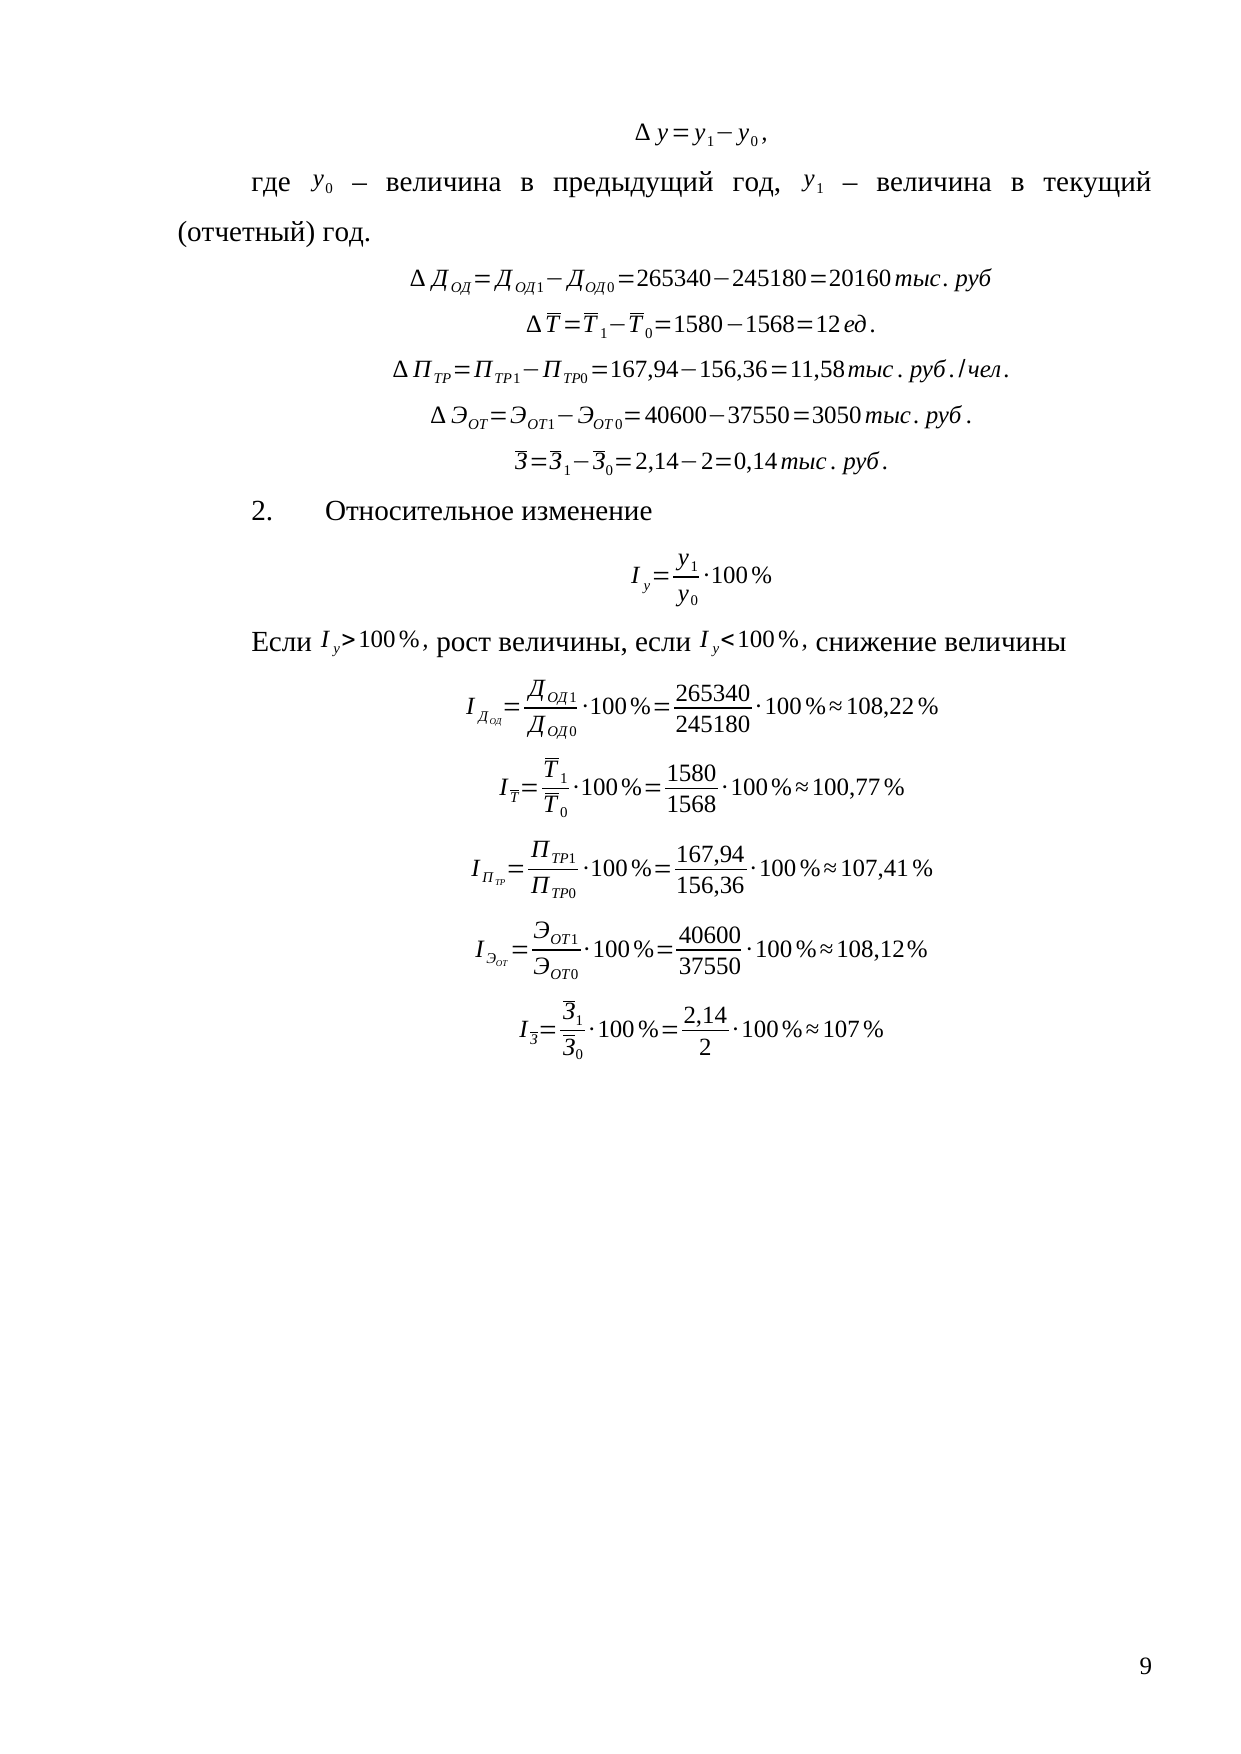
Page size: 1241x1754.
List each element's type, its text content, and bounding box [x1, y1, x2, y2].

text где – величина в предыдущий год, – величина в текущий (отчетный) год. [177, 164, 1152, 248]
text Если рост величины, если снижение величины [177, 624, 1152, 658]
list Относительное изменение [177, 493, 1152, 527]
